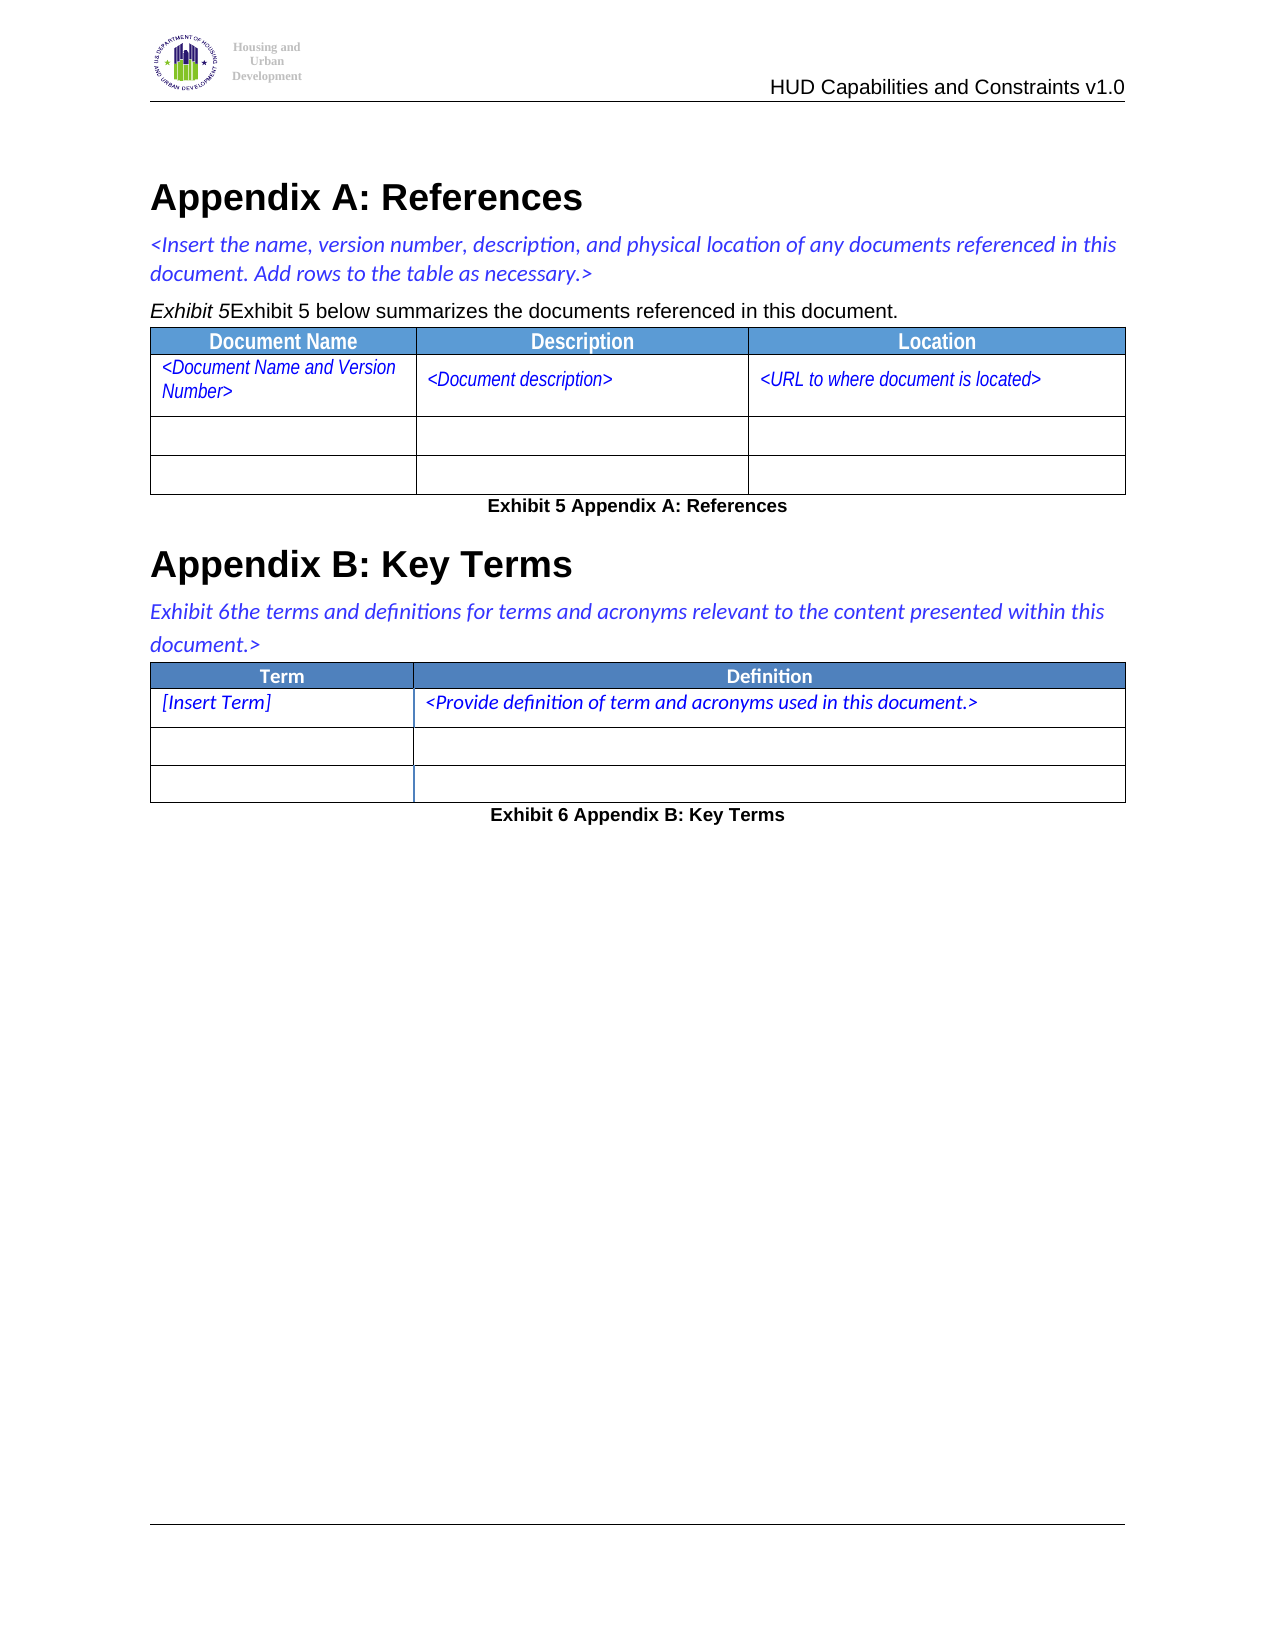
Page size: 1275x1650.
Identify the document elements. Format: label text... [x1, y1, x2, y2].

table_header Term [151, 663, 413, 688]
table_cell <Document description> [417, 355, 748, 416]
subtitle Appendix B: Key Terms [150, 542, 1125, 585]
table_cell <URL to where document is located> [749, 355, 1125, 416]
table_cell [749, 417, 1125, 455]
table_cell [417, 417, 748, 455]
table_cell [Insert Term] [151, 689, 413, 727]
table_cell [151, 728, 413, 765]
table_header Location [749, 328, 1125, 354]
table_cell <Document Name and Version Number> [151, 355, 416, 416]
table_header Description [417, 328, 748, 354]
table_header Definition [414, 663, 1125, 688]
table_cell [415, 766, 1125, 802]
subtitle Appendix A: References [150, 175, 1125, 218]
table_cell [417, 456, 748, 494]
text <Insert the name, version number, description, and physical location of any documents referenced in this document. Add rows to the table as necessary.> [150, 231, 1125, 287]
table_cell [749, 456, 1125, 494]
table_cell <Provide definition of term and acronyms used in this document.> [415, 689, 1125, 727]
table_cell [414, 728, 1125, 765]
table_header Document Name [151, 328, 416, 354]
table_cell [151, 766, 413, 802]
table_cell [151, 456, 416, 494]
table_cell [151, 417, 416, 455]
